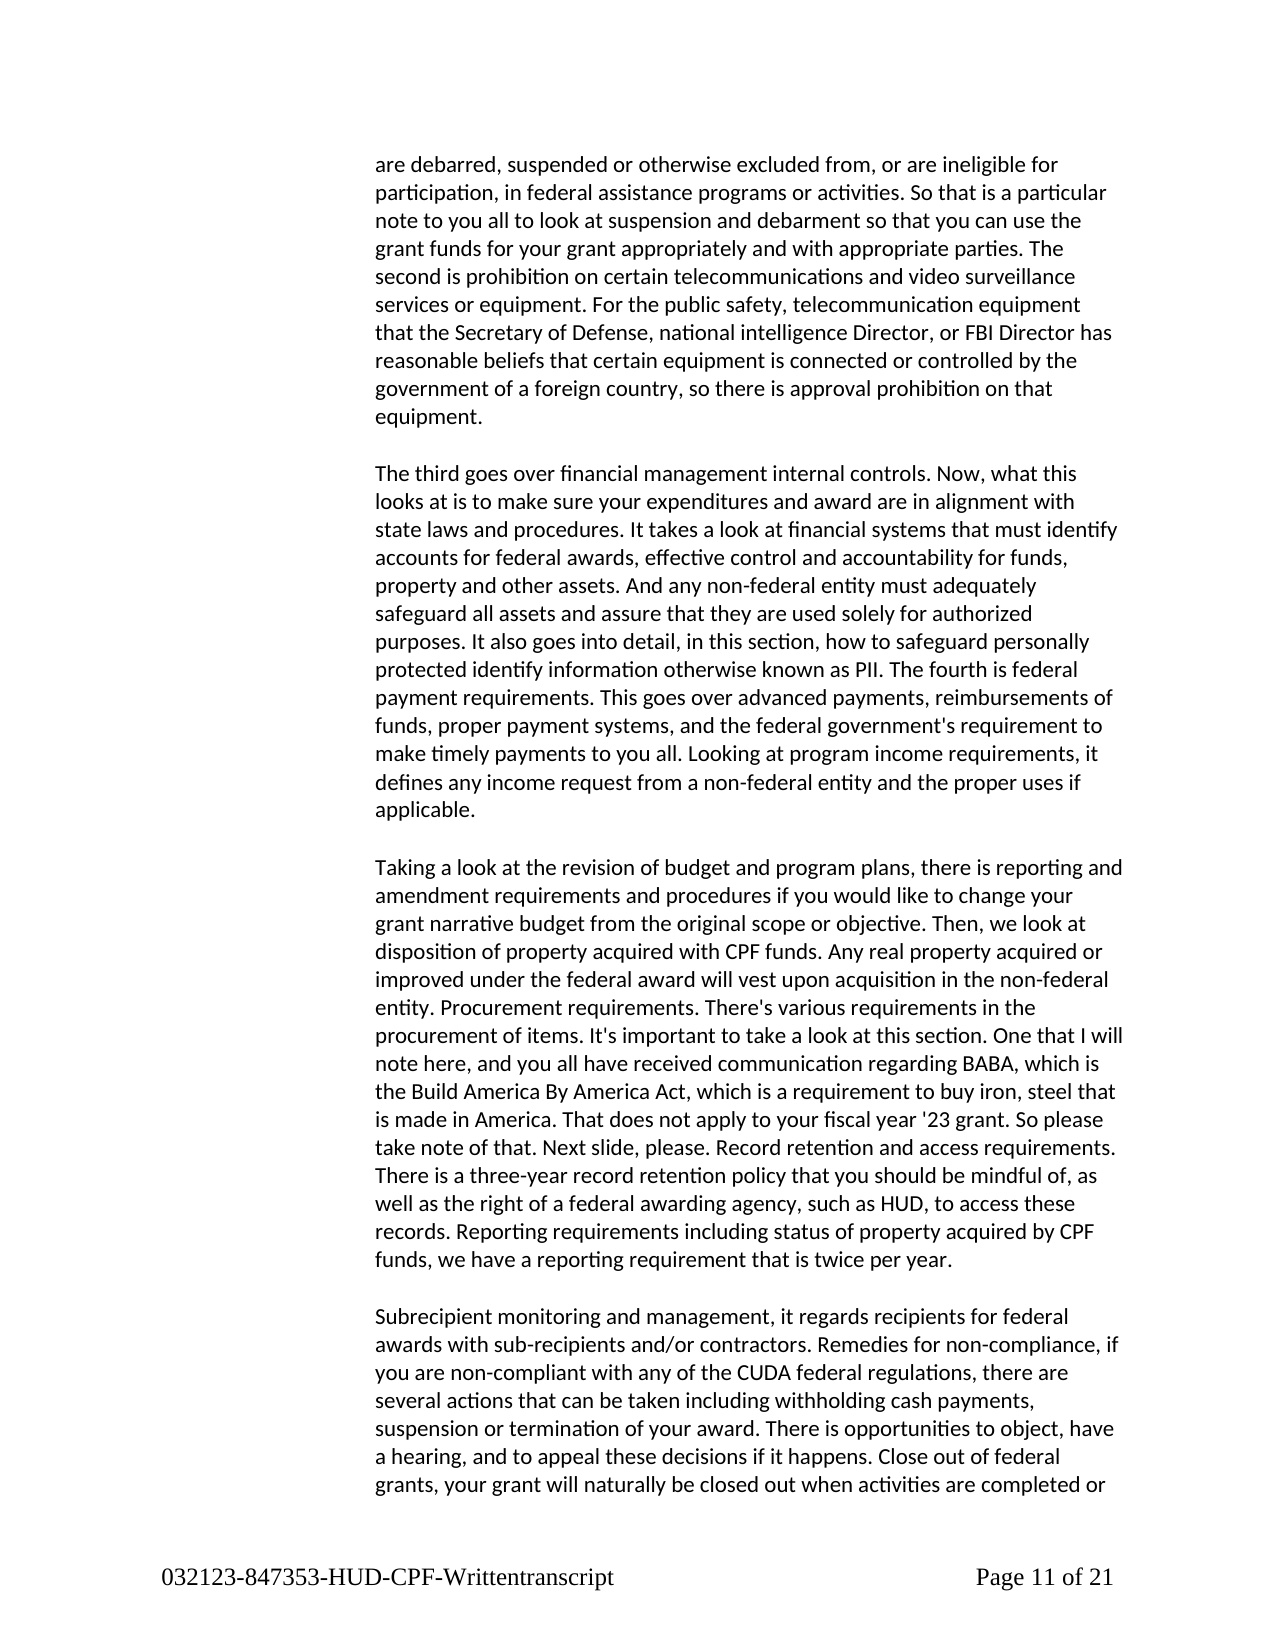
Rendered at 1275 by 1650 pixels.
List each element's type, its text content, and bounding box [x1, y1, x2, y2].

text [150, 150, 1125, 430]
text Taking a look at the revision of budget and program plans, there is reporting and amendment requirements and procedures if you would like to change your grant narrative budget from the original scope or objective. Then, we look at disposition of property acquired with CPF funds. Any real property acquired or improved under the federal award will vest upon acquisition in the non-federal entity. Procurement requirements. There's various requirements in the procurement of items. It's important to take a look at this section. One that I will note here, and you all have received communication regarding BABA, which is the Build America By America Act, which is a requirement to buy iron, steel that is made in America. That does not apply to your fiscal year '23 grant. So please take note of that. Next slide, please. Record retention and access requirements. There is a three-year record retention policy that you should be mindful of, as well as the right of a federal awarding agency, such as HUD, to access these records. Reporting requirements including status of property acquired by CPF funds, we have a reporting requirement that is twice per year. [150, 853, 1125, 1273]
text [150, 1302, 1125, 1498]
text The third goes over financial management internal controls. Now, what this looks at is to make sure your expenditures and award are in alignment with state laws and procedures. It takes a look at financial systems that must identify accounts for federal awards, effective control and accountability for funds, property and other assets. And any non-federal entity must adequately safeguard all assets and assure that they are used solely for authorized purposes. It also goes into detail, in this section, how to safeguard personally protected identify information otherwise known as PII. The fourth is federal payment requirements. This goes over advanced payments, reimbursements of funds, proper payment systems, and the federal government's requirement to make timely payments to you all. Looking at program income requirements, it defines any income request from a non-federal entity and the proper uses if applicable. [150, 459, 1125, 824]
